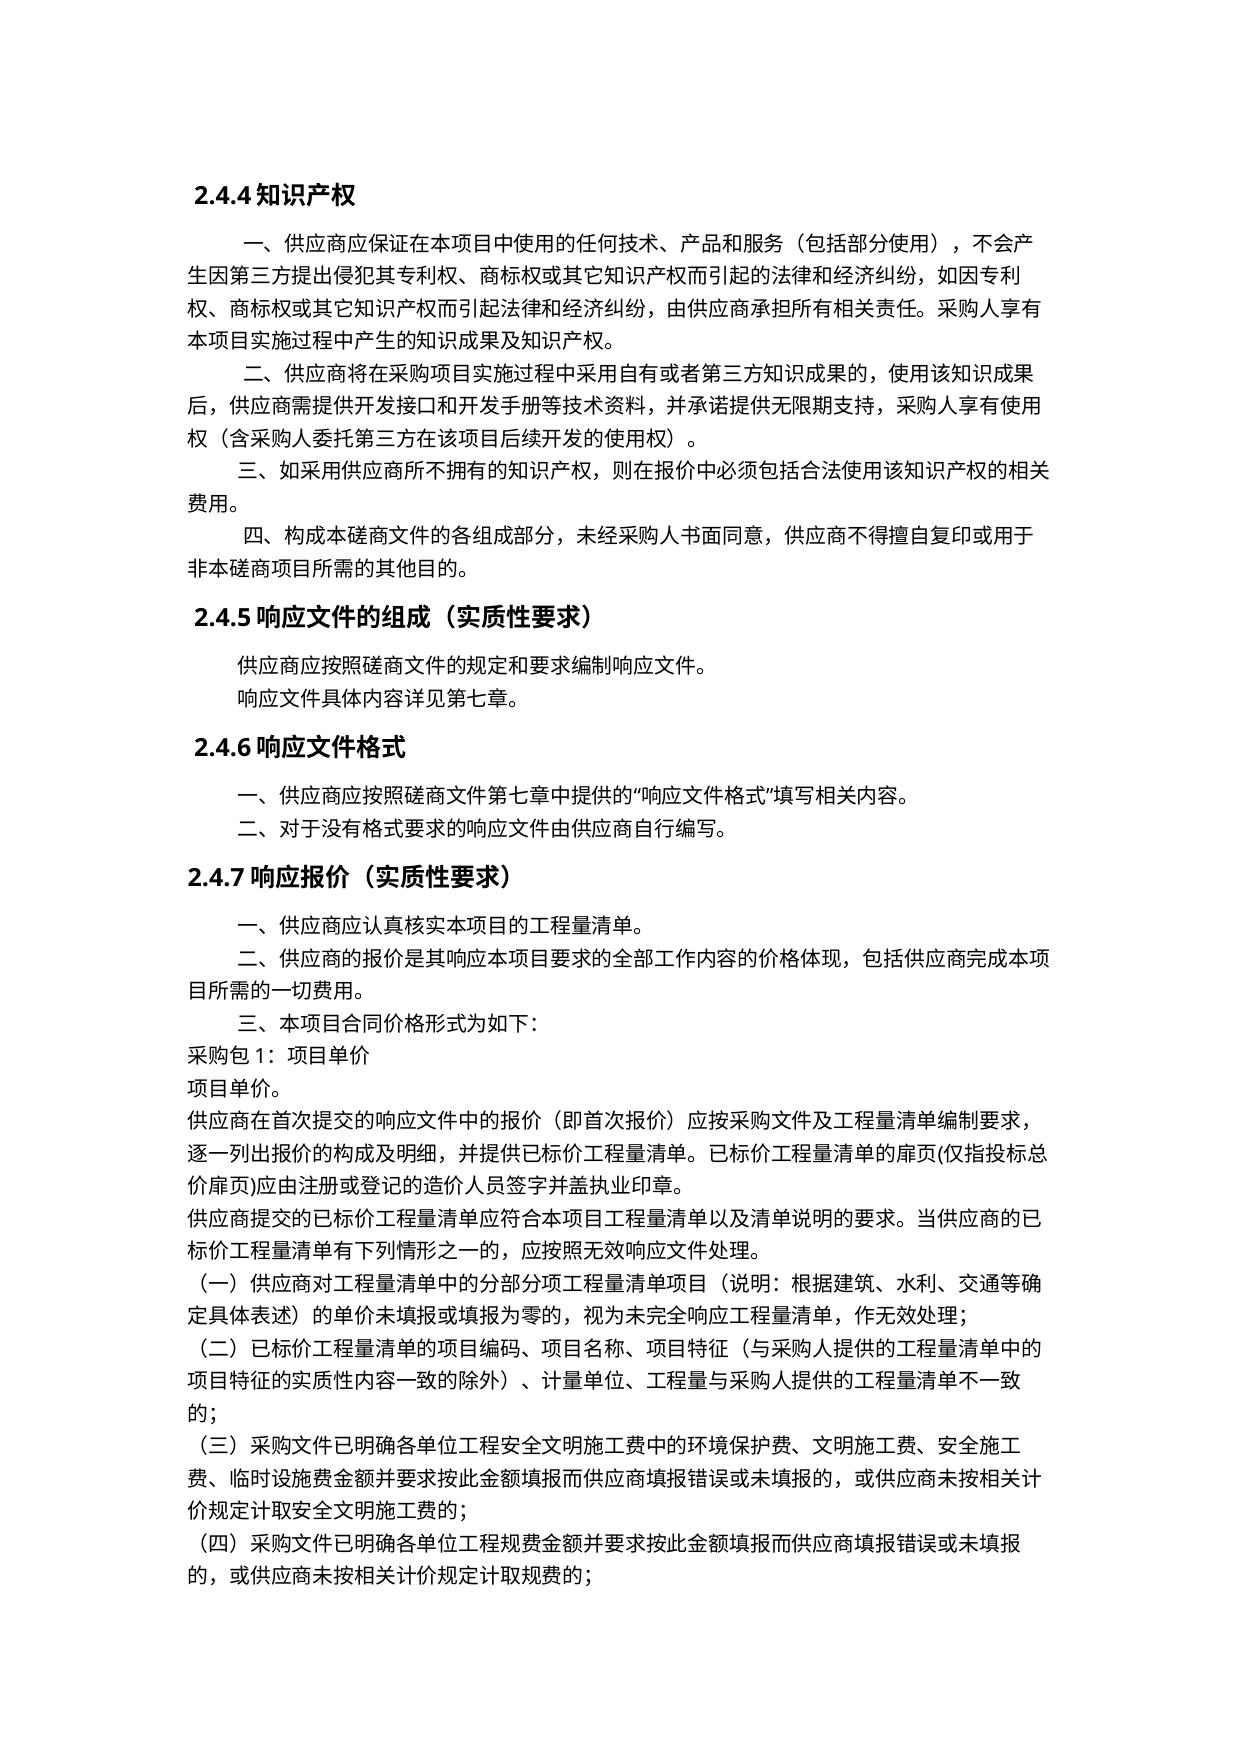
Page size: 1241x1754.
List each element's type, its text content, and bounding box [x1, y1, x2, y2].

text 四、构成本磋商文件的各组成部分，未经采购人书面同意，供应商不得擅自复印或用于非本磋商项目所需的其他目的。 [187, 519, 1053, 584]
text 2.4.7响应报价（实质性要求） [187, 844, 1053, 909]
text 一、供应商应认真核实本项目的工程量清单。 [187, 909, 1053, 942]
text 二、对于没有格式要求的响应文件由供应商自行编写。 [187, 812, 1053, 844]
text 三、本项目合同价格形式为如下： [187, 1007, 1053, 1039]
text 2.4.4知识产权 [187, 162, 1053, 227]
text 2.4.6响应文件格式 [187, 714, 1053, 779]
text （二）已标价工程量清单的项目编码、项目名称、项目特征（与采购人提供的工程量清单中的项目特征的实质性内容一致的除外）、计量单位、工程量与采购人提供的工程量清单不一致的； [187, 1332, 1053, 1429]
text 二、供应商将在采购项目实施过程中采用自有或者第三方知识成果的，使用该知识成果后，供应商需提供开发接口和开发手册等技术资料，并承诺提供无限期支持，采购人享有使用权（含采购人委托第三方在该项目后续开发的使用权）。 [187, 357, 1053, 454]
text 供应商提交的已标价工程量清单应符合本项目工程量清单以及清单说明的要求。当供应商的已标价工程量清单有下列情形之一的，应按照无效响应文件处理。 [187, 1202, 1053, 1267]
text 一、供应商应保证在本项目中使用的任何技术、产品和服务（包括部分使用），不会产生因第三方提出侵犯其专利权、商标权或其它知识产权而引起的法律和经济纠纷，如因专利权、商标权或其它知识产权而引起法律和经济纠纷，由供应商承担所有相关责任。采购人享有本项目实施过程中产生的知识成果及知识产权。 [187, 227, 1053, 357]
text （四）采购文件已明确各单位工程规费金额并要求按此金额填报而供应商填报错误或未填报的，或供应商未按相关计价规定计取规费的； [187, 1527, 1053, 1592]
text 响应文件具体内容详见第七章。 [187, 682, 1053, 714]
text 供应商应按照磋商文件的规定和要求编制响应文件。 [187, 649, 1053, 682]
text 二、供应商的报价是其响应本项目要求的全部工作内容的价格体现，包括供应商完成本项目所需的一切费用。 [187, 942, 1053, 1007]
text 采购包1：项目单价 [187, 1039, 1053, 1072]
text 供应商在首次提交的响应文件中的报价（即首次报价）应按采购文件及工程量清单编制要求，逐一列出报价的构成及明细，并提供已标价工程量清单。已标价工程量清单的扉页(仅指投标总价扉页)应由注册或登记的造价人员签字并盖执业印章。 [187, 1104, 1053, 1202]
text 项目单价。 [187, 1072, 1053, 1104]
text 三、如采用供应商所不拥有的知识产权，则在报价中必须包括合法使用该知识产权的相关费用。 [187, 454, 1053, 519]
text （三）采购文件已明确各单位工程安全文明施工费中的环境保护费、文明施工费、安全施工费、临时设施费金额并要求按此金额填报而供应商填报错误或未填报的，或供应商未按相关计价规定计取安全文明施工费的； [187, 1429, 1053, 1527]
text 2.4.5响应文件的组成（实质性要求） [187, 584, 1053, 649]
text 一、供应商应按照磋商文件第七章中提供的“响应文件格式”填写相关内容。 [187, 779, 1053, 812]
text （一）供应商对工程量清单中的分部分项工程量清单项目（说明：根据建筑、水利、交通等确定具体表述）的单价未填报或填报为零的，视为未完全响应工程量清单，作无效处理； [187, 1267, 1053, 1332]
